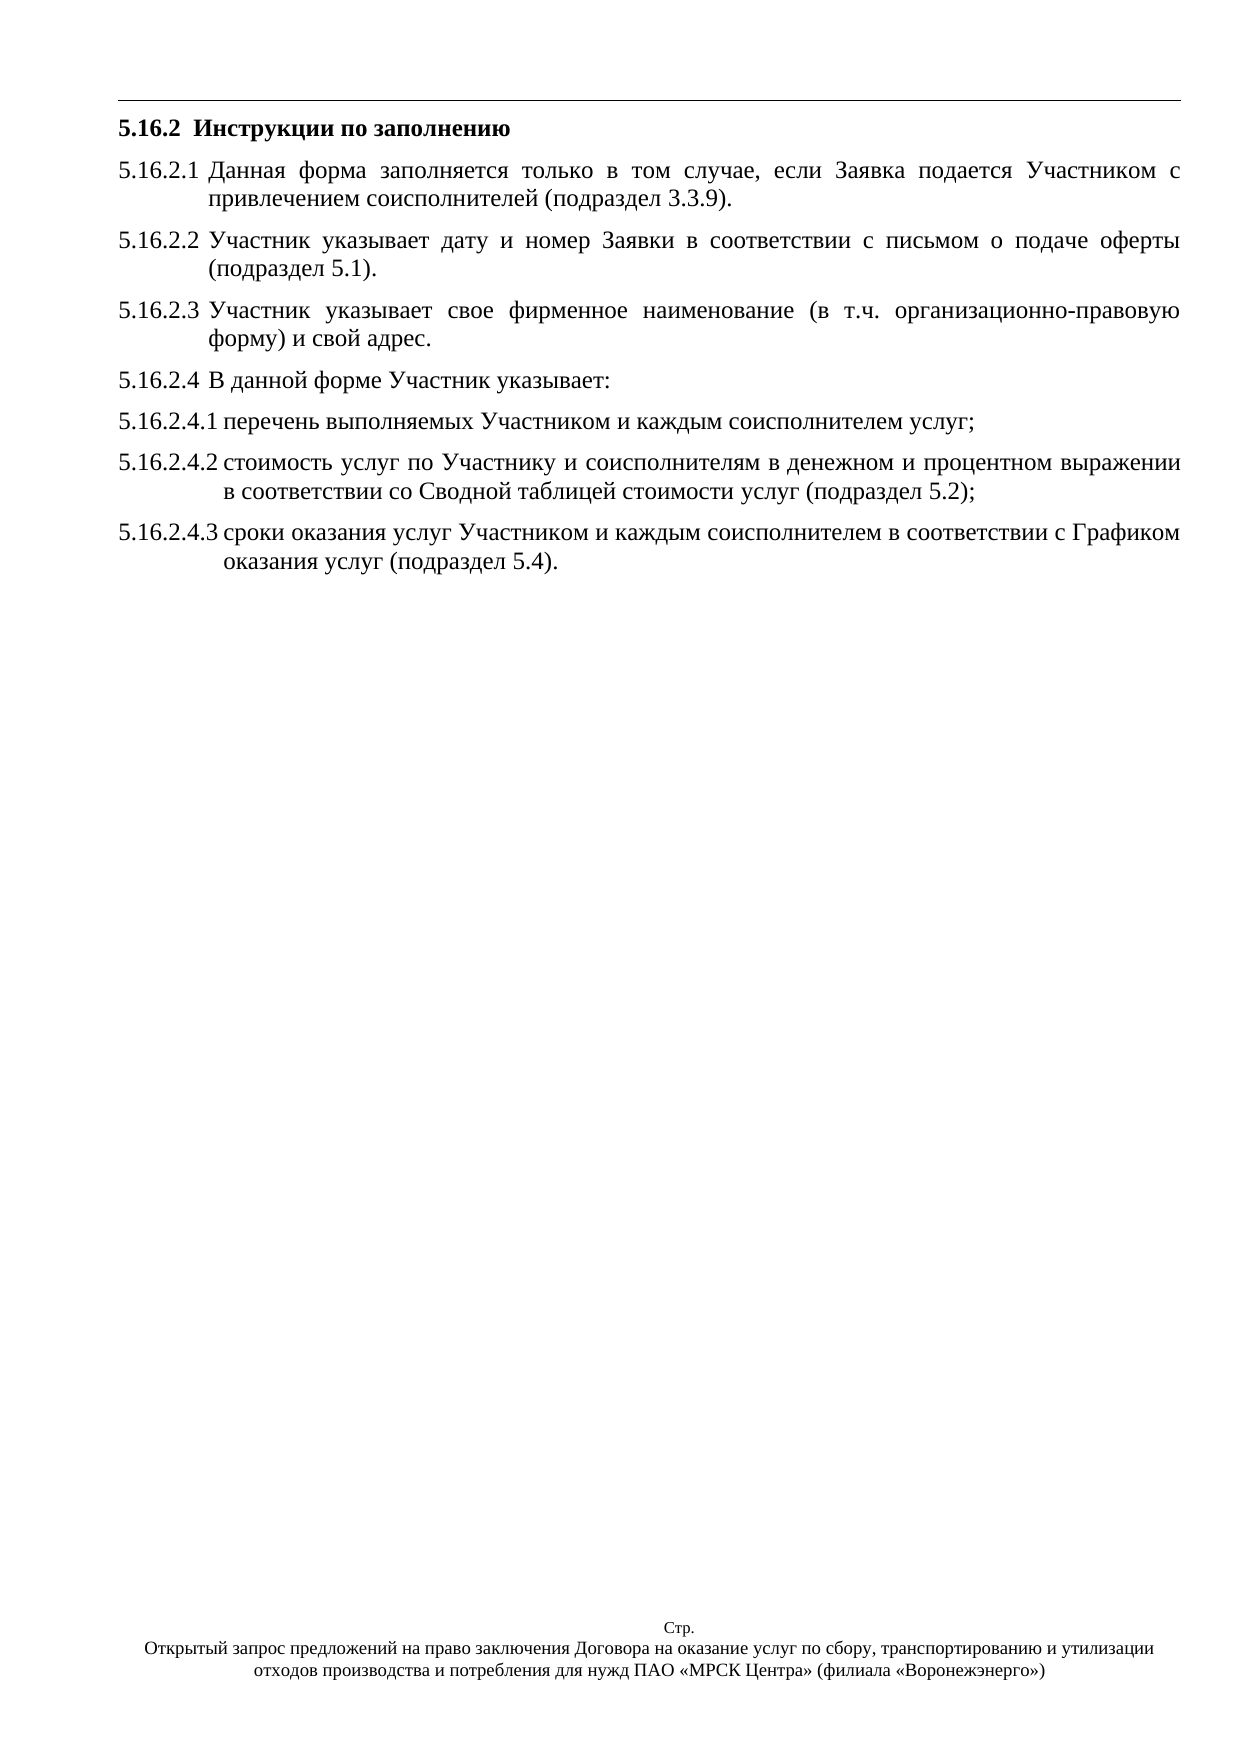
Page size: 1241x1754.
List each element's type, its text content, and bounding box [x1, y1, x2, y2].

list сроки оказания услуг Участником и каждым соисполнителем в соответствии с Графиком оказания услуг (подраздел 5.4). [118, 517, 1181, 575]
list Участник указывает свое фирменное наименование (в т.ч. организационно-правовую форму) и свой адрес. [118, 295, 1181, 352]
subtitle Инструкции по заполнению [118, 113, 1181, 142]
list стоимость услуг по Участнику и соисполнителям в денежном и процентном выражении в соответствии со Сводной таблицей стоимости услуг (подраздел 5.2); [118, 447, 1181, 505]
list Участник указывает дату и номер Заявки в соответствии с письмом о подаче оферты (подраздел 5.1). [118, 225, 1181, 282]
list В данной форме Участник указывает: [118, 365, 1181, 393]
list перечень выполняемых Участником и каждым соисполнителем услуг; [118, 406, 1181, 435]
list Данная форма заполняется только в том случае, если Заявка подается Участником с привлечением соисполнителей (подраздел 3.3.9). [118, 155, 1181, 212]
